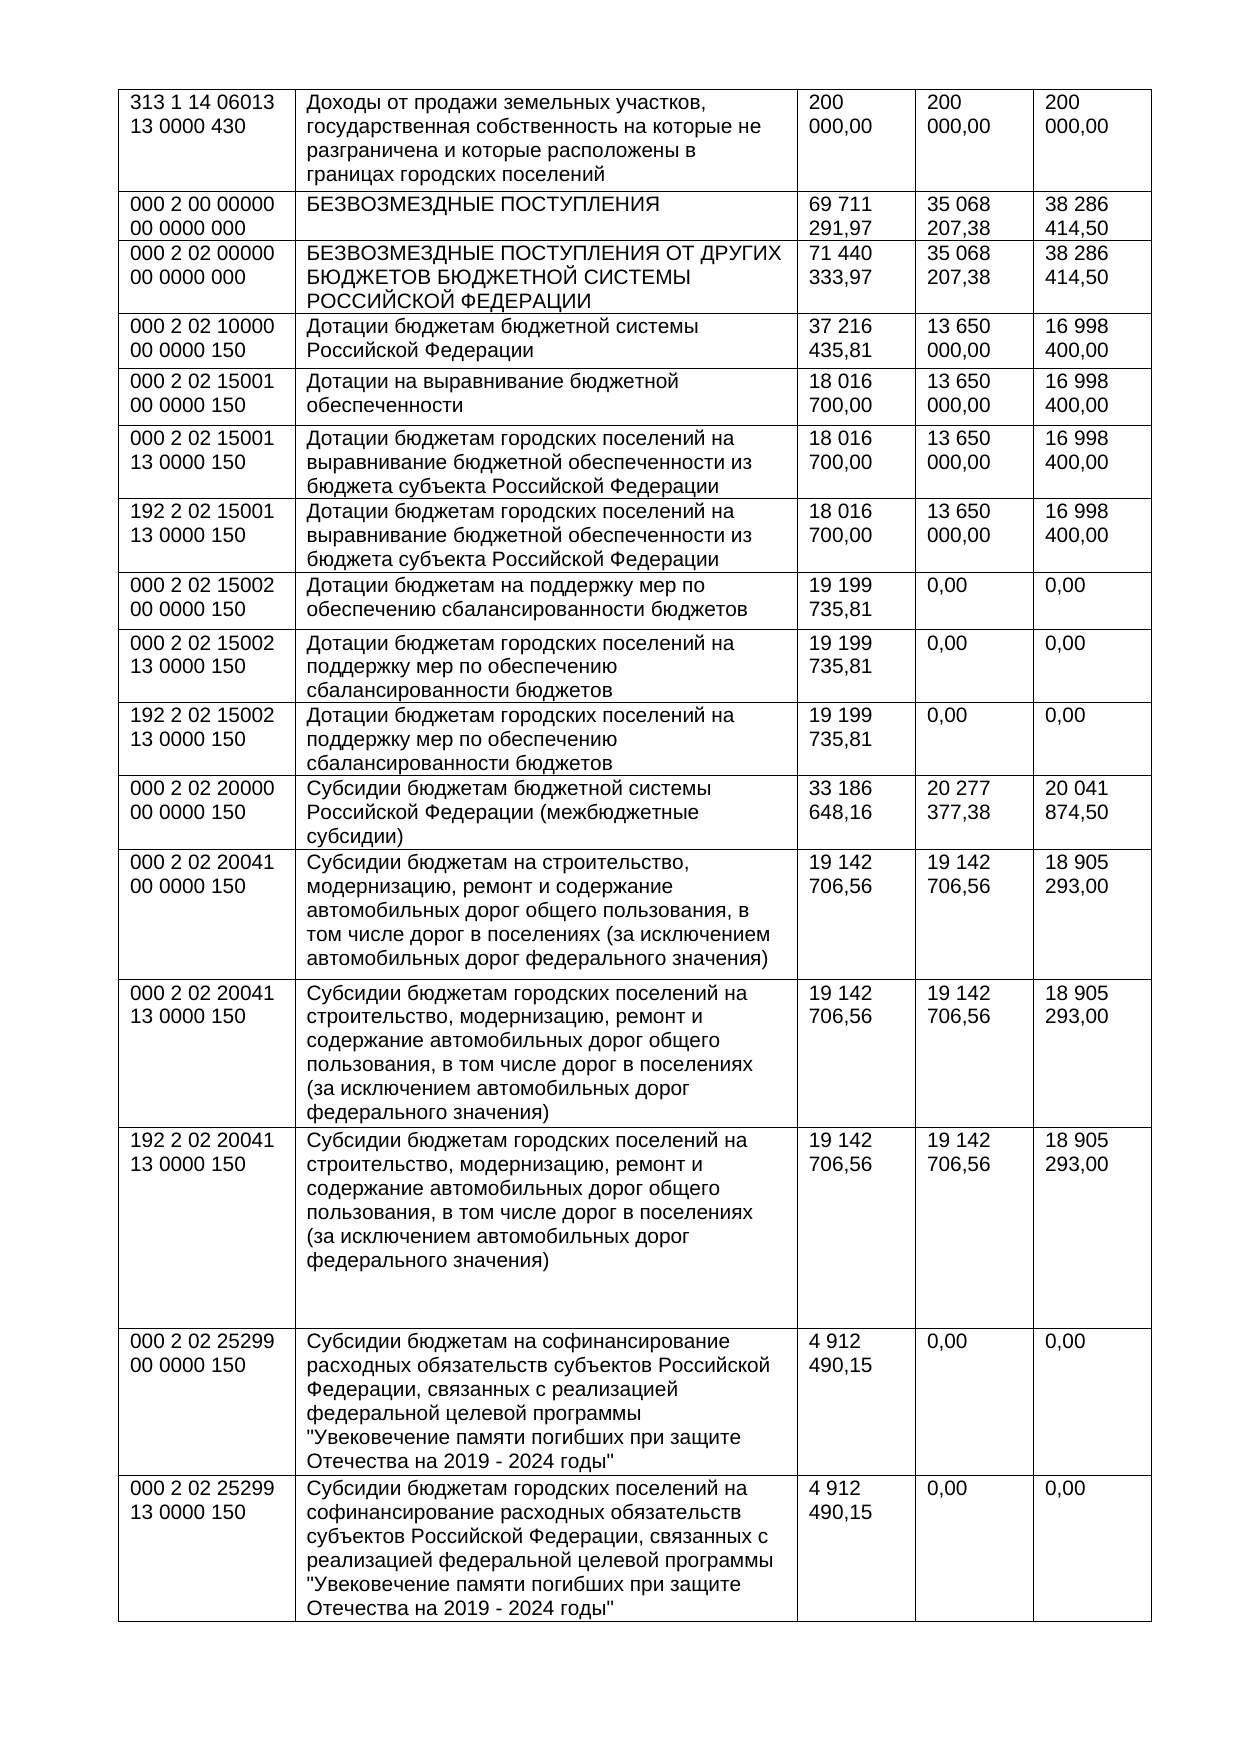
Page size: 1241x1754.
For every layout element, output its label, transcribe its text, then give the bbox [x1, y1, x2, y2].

table_cell 20 277 377,38 [916, 776, 1033, 849]
table_cell 000 2 02 00000 00 0000 000 [119, 241, 295, 313]
table_cell 18 016 700,00 [798, 369, 915, 425]
table_cell БЕЗВОЗМЕЗДНЫЕ ПОСТУПЛЕНИЯ [296, 192, 797, 240]
table_cell 0,00 [916, 703, 1033, 775]
table_cell Дотации бюджетам городских поселений на выравнивание бюджетной обеспеченности из бюджета субъекта Российской Федерации [296, 426, 797, 498]
table_cell 000 2 02 25299 00 0000 150 [119, 1329, 295, 1475]
table_cell 19 142 706,56 [798, 980, 915, 1127]
table_cell 71 440 333,97 [798, 241, 915, 313]
table_cell 0,00 [1034, 1329, 1151, 1475]
table_cell 16 998 400,00 [1034, 369, 1151, 425]
table_cell 13 650 000,00 [916, 369, 1033, 425]
table_cell 0,00 [1034, 630, 1151, 702]
table_cell 192 2 02 20041 13 0000 150 [119, 1128, 295, 1328]
table_cell 16 998 400,00 [1034, 426, 1151, 498]
table_cell 20 041 874,50 [1034, 776, 1151, 849]
table_cell 19 142 706,56 [916, 980, 1033, 1127]
table_cell 0,00 [1034, 1476, 1151, 1621]
table_cell 13 650 000,00 [916, 314, 1033, 368]
table_cell 19 142 706,56 [916, 850, 1033, 979]
table_cell 19 142 706,56 [798, 1128, 915, 1328]
table_cell 19 142 706,56 [798, 850, 915, 979]
table_cell Дотации бюджетам городских поселений на поддержку мер по обеспечению сбалансированности бюджетов [296, 703, 797, 775]
table_cell Дотации на выравнивание бюджетной обеспеченности [296, 369, 797, 425]
table_cell 0,00 [916, 630, 1033, 702]
table_cell 18 905 293,00 [1034, 980, 1151, 1127]
table_cell 35 068 207,38 [916, 192, 1033, 240]
table_cell 000 2 02 15002 13 0000 150 [119, 630, 295, 702]
table_cell Субсидии бюджетам на строительство, модернизацию, ремонт и содержание автомобильных дорог общего пользования, в том числе дорог в поселениях (за исключением автомобильных дорог федерального значения) [296, 850, 797, 979]
table_cell 33 186 648,16 [798, 776, 915, 849]
table_cell 000 2 02 15001 13 0000 150 [119, 426, 295, 498]
table_cell 13 650 000,00 [916, 426, 1033, 498]
table_cell 000 2 02 15001 00 0000 150 [119, 369, 295, 425]
table_cell Субсидии бюджетам на софинансирование расходных обязательств субъектов Российской Федерации, связанных с реализацией федеральной целевой программы "Увековечение памяти погибших при защите Отечества на 2019 - 2024 годы" [296, 1329, 797, 1475]
table_cell 0,00 [916, 1476, 1033, 1621]
table_cell 19 142 706,56 [916, 1128, 1033, 1328]
table_cell 000 2 02 10000 00 0000 150 [119, 314, 295, 368]
table_cell Субсидии бюджетам городских поселений на строительство, модернизацию, ремонт и содержание автомобильных дорог общего пользования, в том числе дорог в поселениях (за исключением автомобильных дорог федерального значения) [296, 980, 797, 1127]
table_cell Дотации бюджетам на поддержку мер по обеспечению сбалансированности бюджетов [296, 573, 797, 629]
table_cell 18 016 700,00 [798, 499, 915, 572]
table_cell 313 1 14 06013 13 0000 430 [119, 90, 295, 191]
table_cell 35 068 207,38 [916, 241, 1033, 313]
table_cell 16 998 400,00 [1034, 499, 1151, 572]
table_cell 200 000,00 [916, 90, 1033, 191]
table_cell БЕЗВОЗМЕЗДНЫЕ ПОСТУПЛЕНИЯ ОТ ДРУГИХ БЮДЖЕТОВ БЮДЖЕТНОЙ СИСТЕМЫ РОССИЙСКОЙ ФЕДЕРАЦИИ [296, 241, 797, 313]
table_cell Дотации бюджетам городских поселений на поддержку мер по обеспечению сбалансированности бюджетов [296, 630, 797, 702]
table_cell 37 216 435,81 [798, 314, 915, 368]
table_cell Дотации бюджетам городских поселений на выравнивание бюджетной обеспеченности из бюджета субъекта Российской Федерации [296, 499, 797, 572]
table_cell 000 2 02 20041 00 0000 150 [119, 850, 295, 979]
table_cell 200 000,00 [1034, 90, 1151, 191]
table_cell 200 000,00 [798, 90, 915, 191]
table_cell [296, 1476, 797, 1621]
table_cell 16 998 400,00 [1034, 314, 1151, 368]
table_cell 38 286 414,50 [1034, 192, 1151, 240]
table_cell 192 2 02 15002 13 0000 150 [119, 703, 295, 775]
table_cell 000 2 02 20000 00 0000 150 [119, 776, 295, 849]
table_cell 000 2 02 25299 13 0000 150 [119, 1476, 295, 1621]
table_cell 13 650 000,00 [916, 499, 1033, 572]
table_cell 0,00 [1034, 703, 1151, 775]
table_cell 18 905 293,00 [1034, 850, 1151, 979]
table_cell 19 199 735,81 [798, 573, 915, 629]
table_cell 19 199 735,81 [798, 703, 915, 775]
table_cell 69 711 291,97 [798, 192, 915, 240]
table_cell 4 912 490,15 [798, 1329, 915, 1475]
table_cell 192 2 02 15001 13 0000 150 [119, 499, 295, 572]
table_cell 000 2 02 20041 13 0000 150 [119, 980, 295, 1127]
table_cell 0,00 [916, 573, 1033, 629]
table_cell 000 2 00 00000 00 0000 000 [119, 192, 295, 240]
table_cell 0,00 [916, 1329, 1033, 1475]
table_cell 18 016 700,00 [798, 426, 915, 498]
table_cell 19 199 735,81 [798, 630, 915, 702]
table_cell Субсидии бюджетам городских поселений на строительство, модернизацию, ремонт и содержание автомобильных дорог общего пользования, в том числе дорог в поселениях (за исключением автомобильных дорог федерального значения) [296, 1128, 797, 1328]
table_cell Субсидии бюджетам бюджетной системы Российской Федерации (межбюджетные субсидии) [296, 776, 797, 849]
table_cell 18 905 293,00 [1034, 1128, 1151, 1328]
table_cell 0,00 [1034, 573, 1151, 629]
table_cell 4 912 490,15 [798, 1476, 915, 1621]
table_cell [296, 90, 797, 191]
table_cell 000 2 02 15002 00 0000 150 [119, 573, 295, 629]
table_cell 38 286 414,50 [1034, 241, 1151, 313]
table_cell Дотации бюджетам бюджетной системы Российской Федерации [296, 314, 797, 368]
